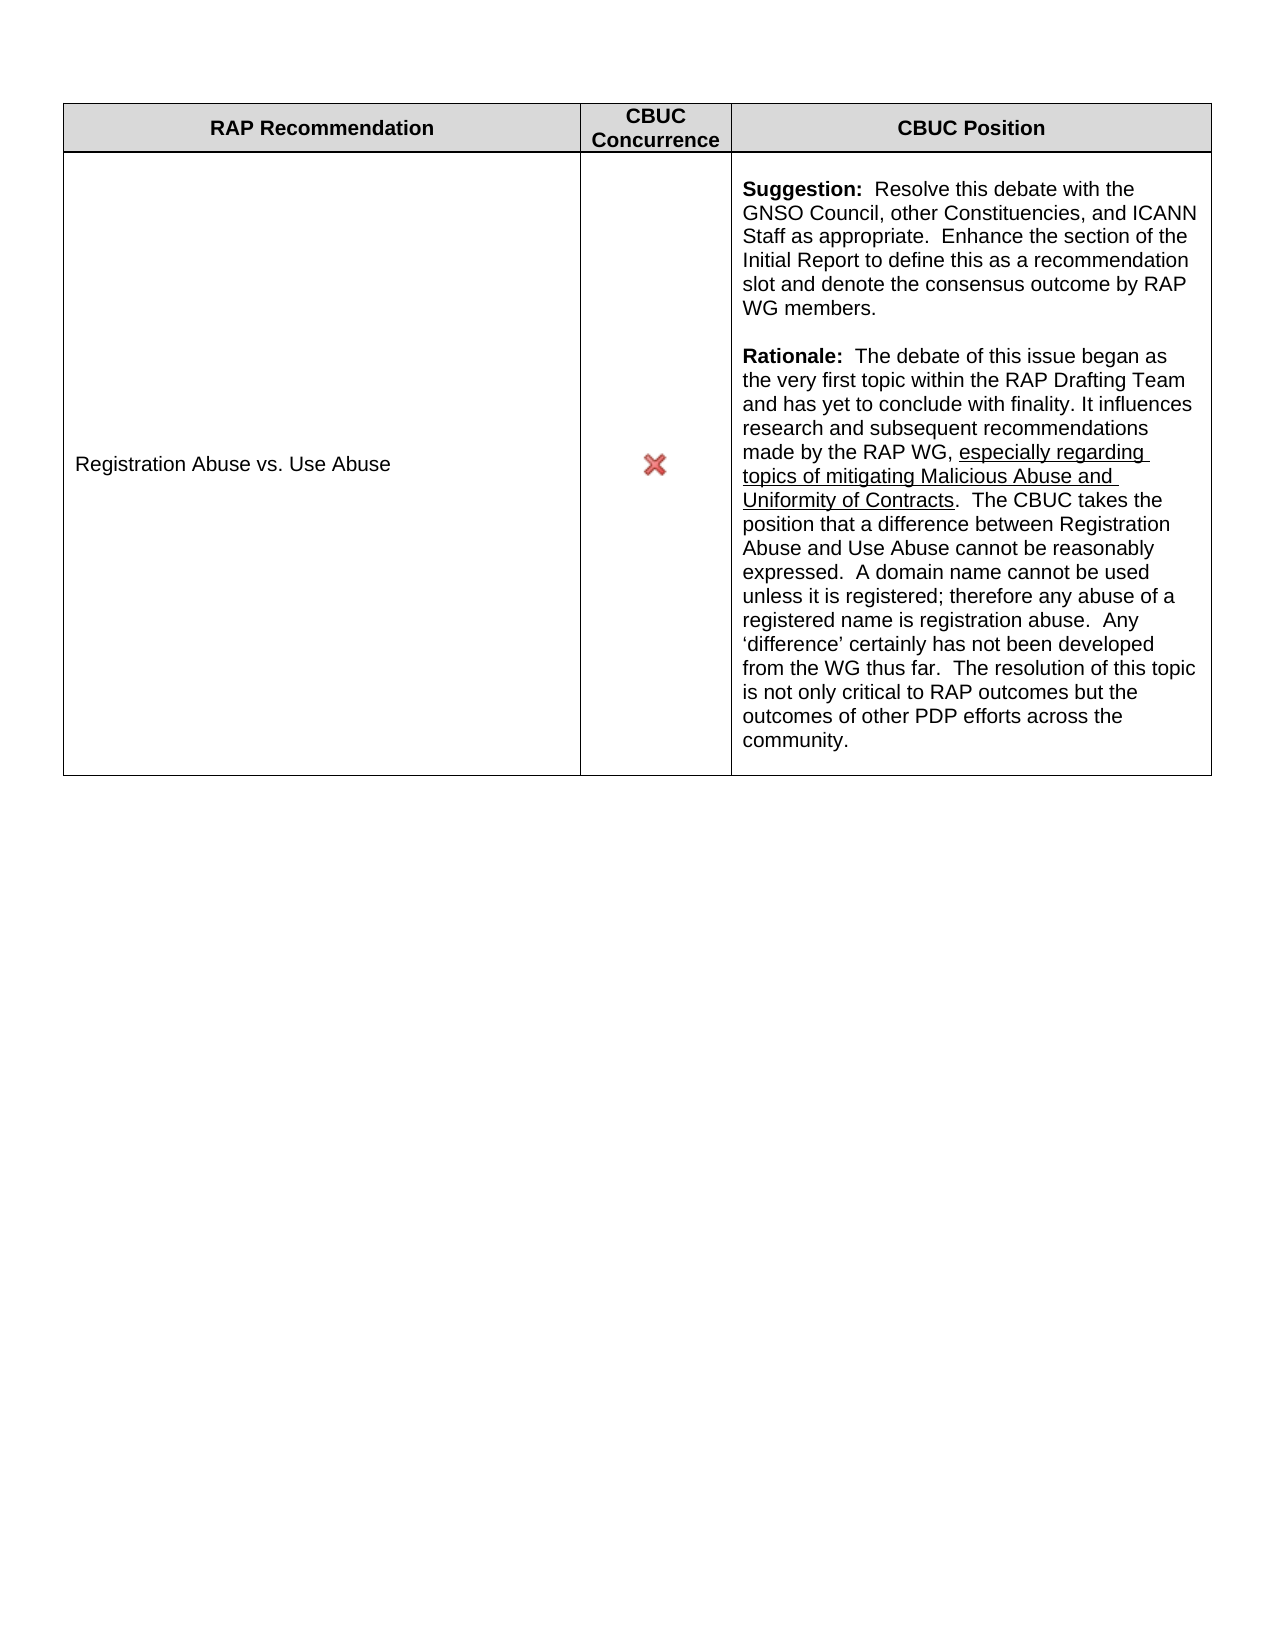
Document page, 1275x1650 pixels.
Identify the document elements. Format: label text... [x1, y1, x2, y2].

table_header RAP Recommendation [64, 104, 580, 151]
table_cell Registration Abuse vs. Use Abuse [64, 153, 580, 775]
table_header CBUC Concurrence [581, 104, 731, 151]
table_cell Suggestion: Resolve this debate with the GNSO Council, other Constituencies, and ICANN Staff as appropriate. Enhance the section of the Initial Report to define this as a recommendation slot and denote the consensus outcome by RAP WG members. Rationale: The debate of this issue began as the very first topic within the RAP Drafting Team and has yet to conclude with finality. It influences research and subsequent recommendations made by the RAP WG, especially regarding topics of mitigating Malicious Abuse and Uniformity of Contracts. The CBUC takes the position that a difference between Registration Abuse and Use Abuse cannot be reasonably expressed. A domain name cannot be used unless it is registered; therefore any abuse of a registered name is registration abuse. Any ‘difference’ certainly has not been developed from the WG thus far. The resolution of this topic is not only critical to RAP outcomes but the outcomes of other PDP efforts across the community. [732, 153, 1211, 775]
table_cell [581, 153, 731, 775]
picture [638, 449, 673, 479]
table_header CBUC Position [732, 104, 1211, 151]
